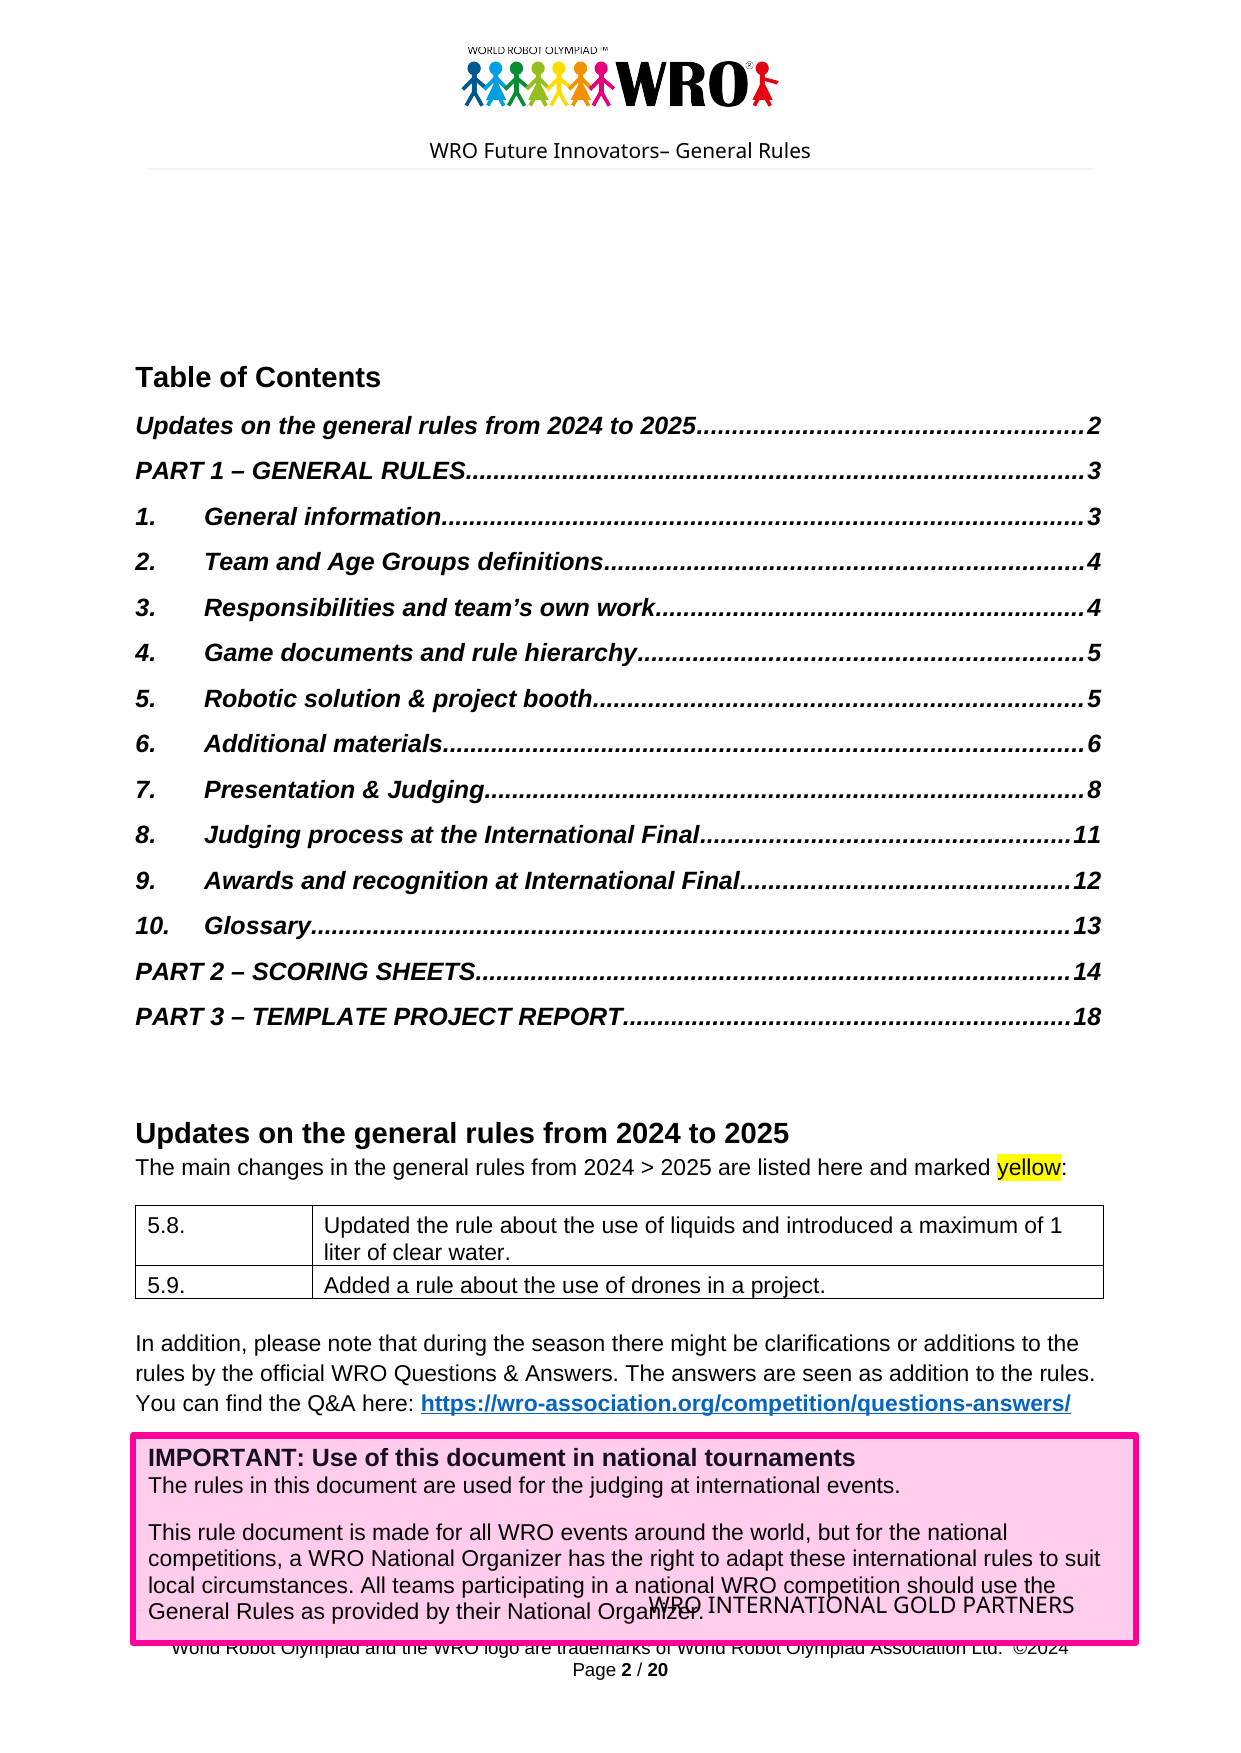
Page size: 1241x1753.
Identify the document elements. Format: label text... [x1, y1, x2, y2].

table_header Updated the rule about the use of liquids and introduced a maximum of 1 liter of clear water. [313, 1206, 1103, 1265]
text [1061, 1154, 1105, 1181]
text In addition, please note that during the season there might be clarifications or additions to the rules by the official WRO Questions & Answers. The answers are seen as addition to the rules. You can find the Q&A here: https://wro-association.org/competition/questions-answers/ [135, 1299, 1105, 1416]
table_header 5.8. [136, 1206, 312, 1265]
subtitle Updates on the general rules from 2024 to 2025 [135, 1116, 1105, 1149]
table_cell 5.9. [136, 1266, 312, 1298]
picture [461, 47, 779, 107]
text The main changes in the general rules from 2024 > 2025 are listed here and marked yellow: [135, 1154, 997, 1181]
table_cell Added a rule about the use of drones in a project. [313, 1266, 1103, 1298]
picture [491, 101, 501, 107]
